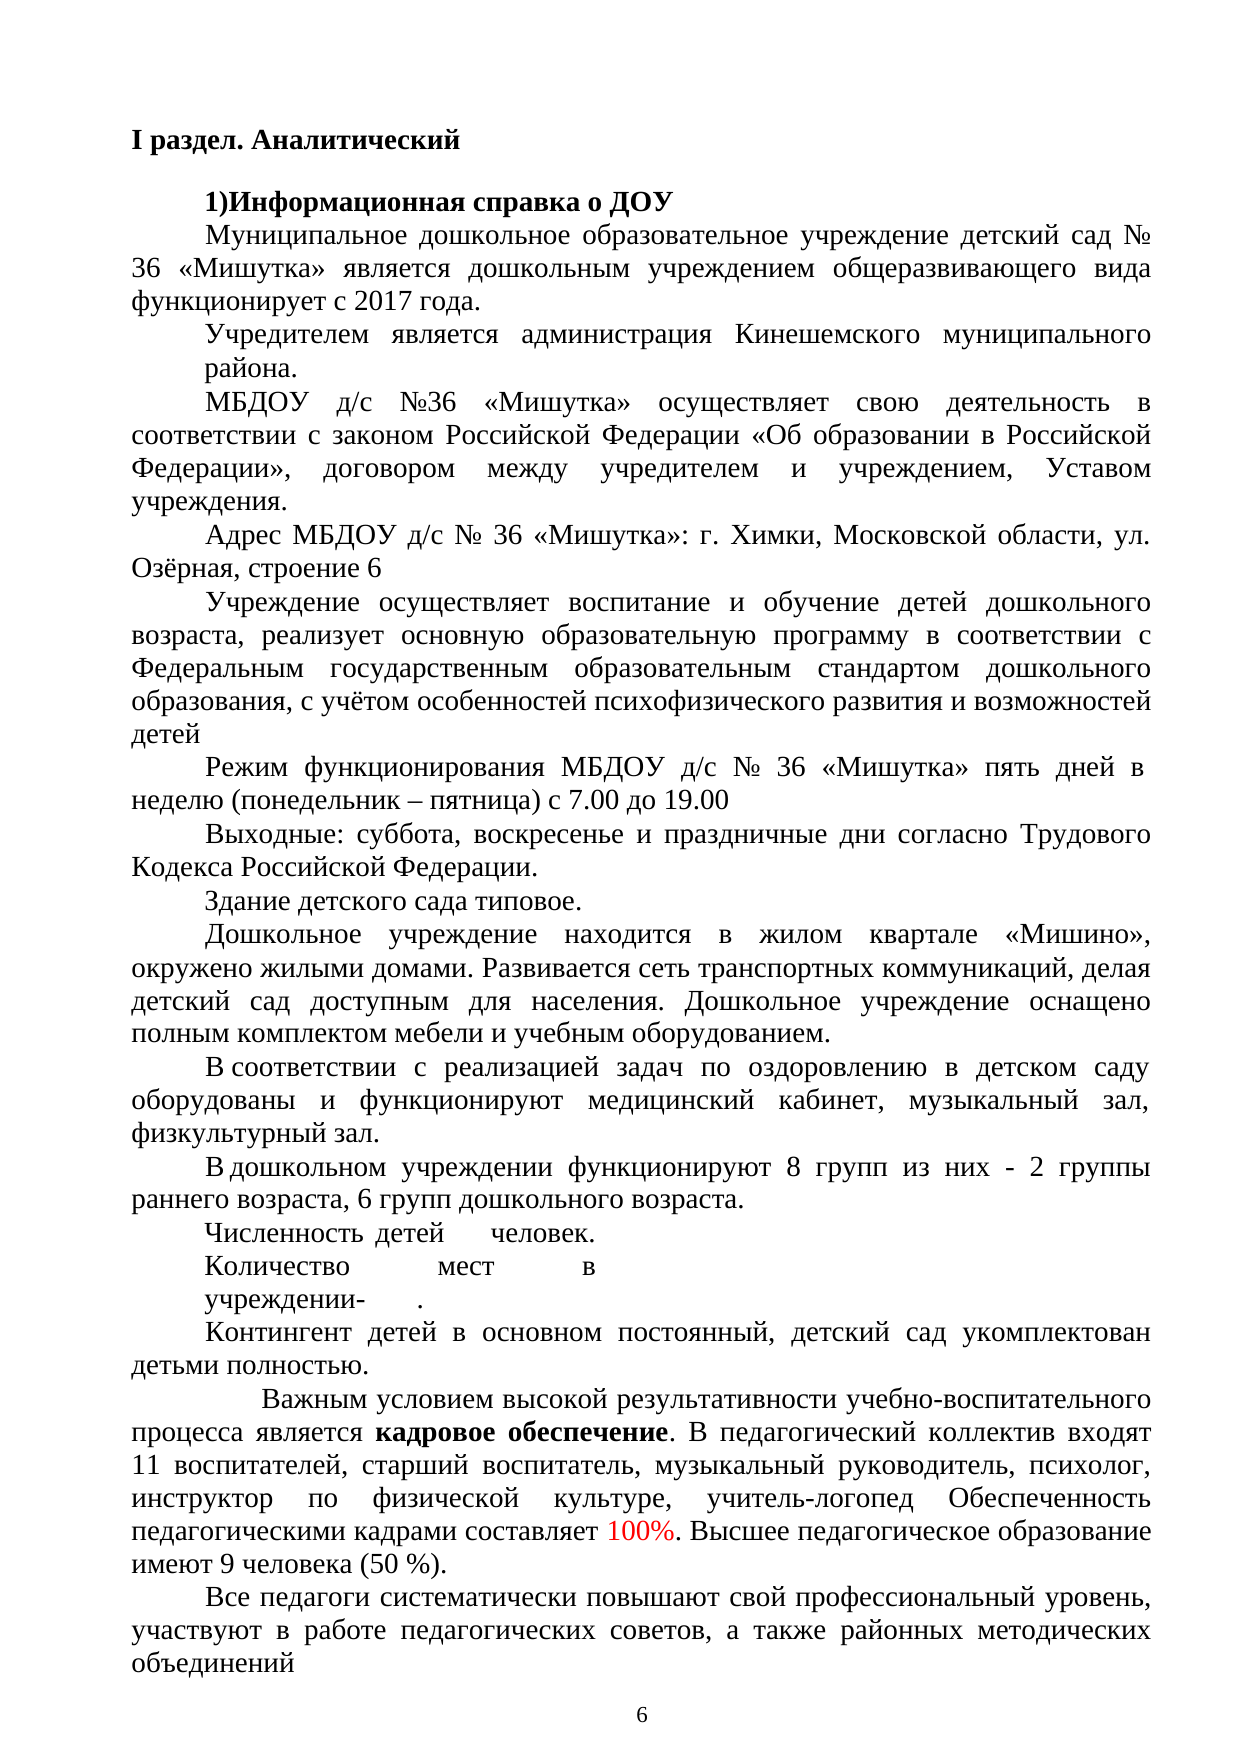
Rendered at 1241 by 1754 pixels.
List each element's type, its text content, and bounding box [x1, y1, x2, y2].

text Дошкольное учреждение находится в жилом квартале «Мишино», окружено жилыми домами. Развивается сеть транспортных коммуникаций, делая детский сад доступным для населения. Дошкольное учреждение оснащено полным комплектом мебели и учебным оборудованием. [131, 918, 1152, 1049]
text Учреждение осуществляет воспитание и обучение детей дошкольного возраста, реализует основную образовательную программу в соответствии с Федеральным государственным образовательным стандартом дошкольного образования, с учётом особенностей психофизического развития и возможностей детей [131, 585, 1152, 749]
text Учредителем является администрация Кинешемского муниципального района. [204, 316, 1152, 383]
text Численность детей человек. Количество мест в учреждении- . [204, 1217, 596, 1314]
text Выходные: суббота, воскресенье и праздничные дни согласно Трудового Кодекса Российской Федерации. [131, 817, 1152, 883]
text 1)Информационная справка о ДОУ [204, 184, 1152, 218]
list дошкольном учреждении функционируют 8 групп из них - 2 группы раннего возраста, 6 групп дошкольного возраста. [131, 1150, 1152, 1215]
text Режим функционирования МБДОУ д/с № 36 «Мишутка» пять дней в неделю (понедельник – пятница) с 7.00 до 19.00 [131, 751, 1146, 816]
text Муниципальное дошкольное образовательное учреждение детский сад № 36 «Мишутка» является дошкольным учреждением общеразвивающего вида функционирует с 2017 года. [131, 218, 1152, 316]
text I раздел. Аналитический [131, 122, 1152, 155]
text Контингент детей в основном постоянный, детский сад укомплектован детьми полностью. [131, 1316, 1152, 1381]
text Здание детского сада типовое. [204, 883, 1152, 916]
text Адрес МБДОУ д/с № 36 «Мишутка»: г. Химки, Московской области, ул. Озёрная, строение 6 [131, 518, 1152, 583]
list соответствии с реализацией задач по оздоровлению в детском саду оборудованы и функционируют медицинский кабинет, музыкальный зал, физкультурный зал. [131, 1051, 1150, 1149]
text Важным условием высокой результативности учебно-воспитательного процесса является кадровое обеспечение. В педагогический коллектив входят 11 воспитателей, старший воспитатель, музыкальный руководитель, психолог, инструктор по физической культуре, учитель-логопед Обеспеченность педагогическими кадрами составляет 100%. Высшее педагогическое образование имеют 9 человека (50 %). [131, 1382, 1152, 1579]
text Все педагоги систематически повышают свой профессиональный уровень, участвуют в работе педагогических советов, а также районных методических объединений [131, 1581, 1152, 1678]
text МБДОУ д/с №36 «Мишутка» осуществляет свою деятельность в соответствии с законом Российской Федерации «Об образовании в Российской Федерации», договором между учредителем и учреждением, Уставом учреждения. [131, 385, 1152, 516]
